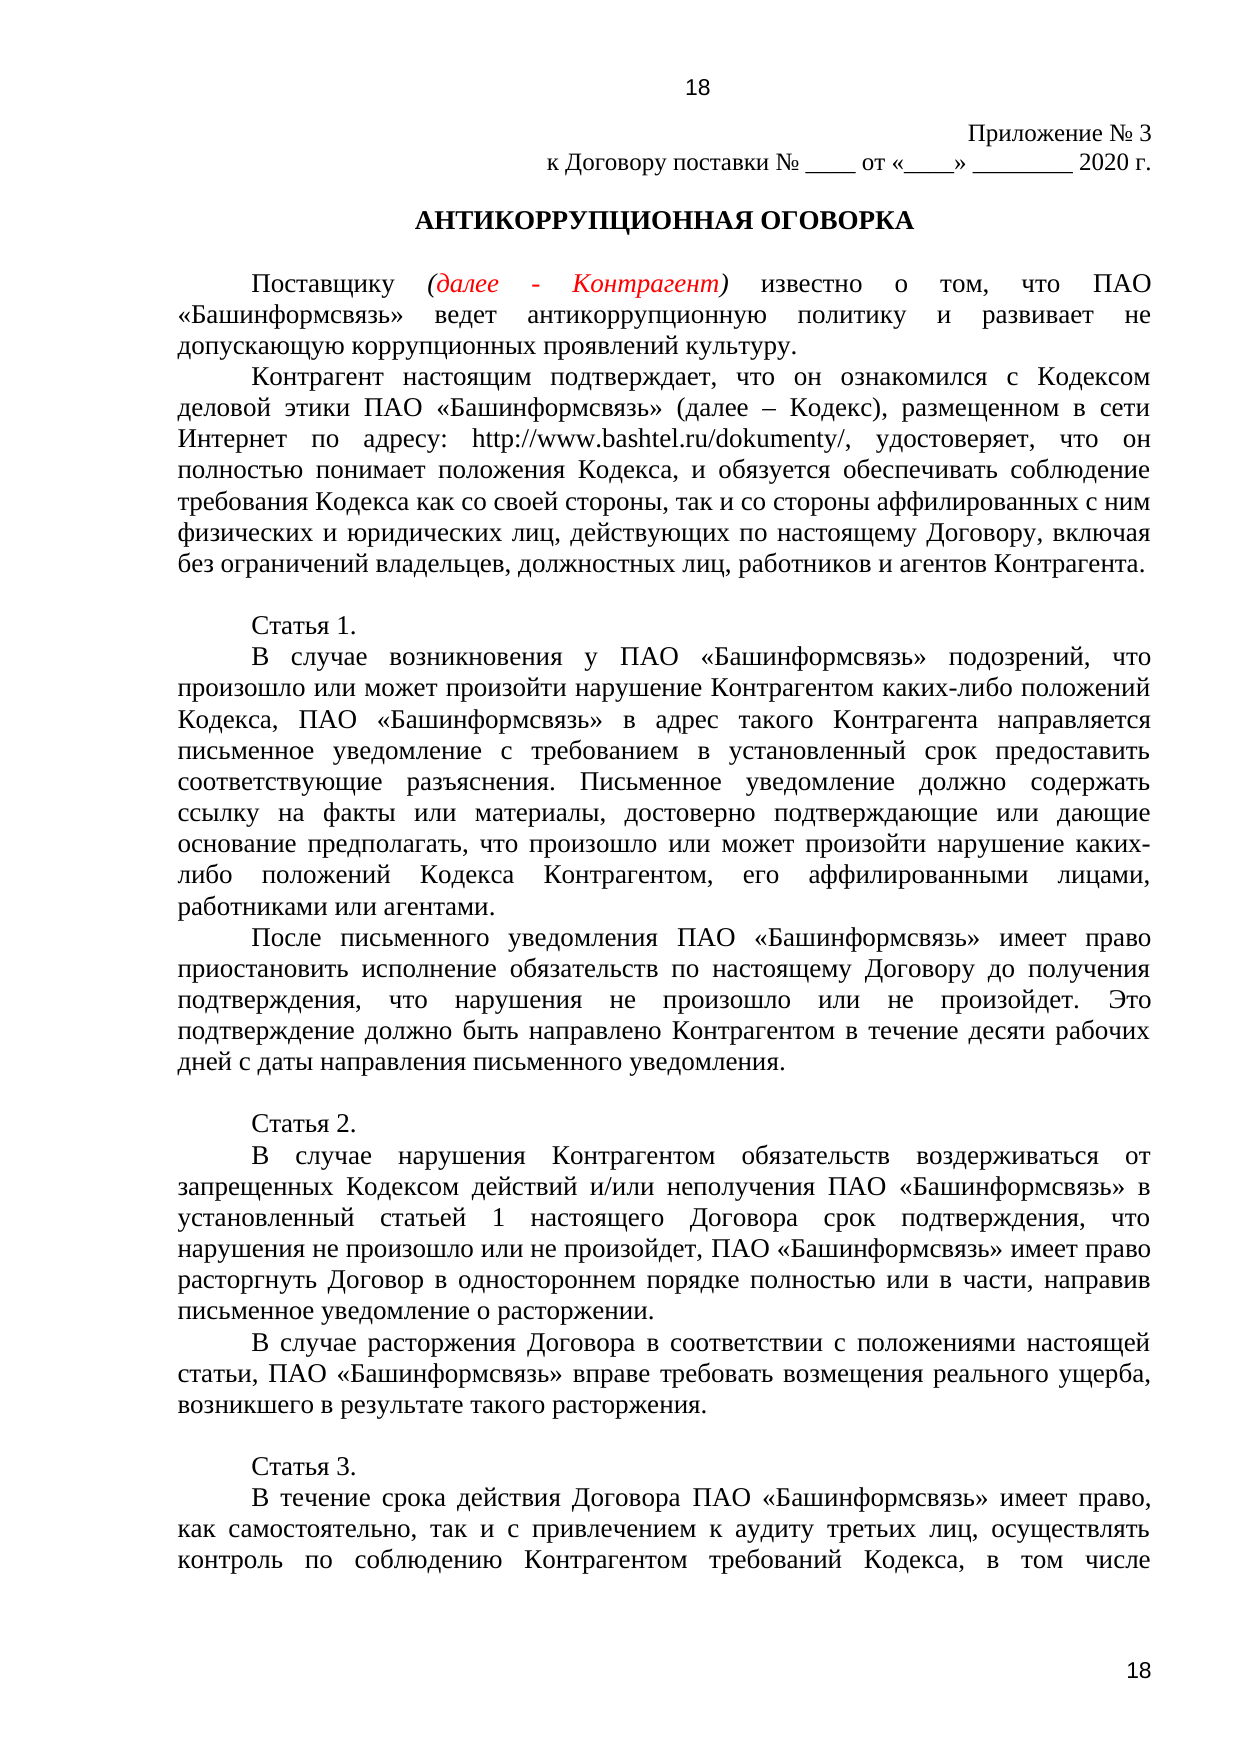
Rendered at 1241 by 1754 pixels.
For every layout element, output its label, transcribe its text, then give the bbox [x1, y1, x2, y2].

text Поставщику (далее - Контрагент) известно о том, что ПАО «Башинформсвязь» ведет антикоррупционную политику и развивает не допускающую коррупционных проявлений культуру. [177, 267, 1152, 360]
text Контрагент настоящим подтверждает, что он ознакомился с Кодексом деловой этики ПАО «Башинформсвязь» (далее – Кодекс), размещенном в сети Интернет по адресу: http://www.bashtel.ru/dokumenty/, удостоверяет, что он полностью понимает положения Кодекса, и обязуется обеспечивать соблюдение требования Кодекса как со своей стороны, так и со стороны аффилированных с ним физических и юридических лиц, действующих по настоящему Договору, включая без ограничений владельцев, должностных лиц, работников и агентов Контрагента. [177, 360, 1152, 578]
text В случае расторжения Договора в соответствии с положениями настоящей статьи, ПАО «Башинформсвязь» вправе требовать возмещения реального ущерба, возникшего в результате такого расторжения. [177, 1326, 1152, 1419]
text к Договору поставки № ____ от «____» ________ 2020 г. [177, 147, 1152, 176]
text Статья 2. [177, 1108, 1152, 1139]
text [177, 1481, 1152, 1575]
text Статья 1. [177, 609, 1152, 640]
text В случае нарушения Контрагентом обязательств воздерживаться от запрещенных Кодексом действий и/или неполучения ПАО «Башинформсвязь» в установленный статьей 1 настоящего Договора срок подтверждения, что нарушения не произошло или не произойдет, ПАО «Башинформсвязь» имеет право расторгнуть Договор в одностороннем порядке полностью или в части, направив письменное уведомление о расторжении. [177, 1139, 1152, 1326]
text После письменного уведомления ПАО «Башинформсвязь» имеет право приостановить исполнение обязательств по настоящему Договору до получения подтверждения, что нарушения не произошло или не произойдет. Это подтверждение должно быть направлено Контрагентом в течение десяти рабочих дней с даты направления письменного уведомления. [177, 921, 1152, 1076]
text Приложение № 3 [177, 118, 1152, 147]
text Статья 3. [177, 1450, 1152, 1481]
text В случае возникновения у ПАО «Башинформсвязь» подозрений, что произошло или может произойти нарушение Контрагентом каких-либо положений Кодекса, ПАО «Башинформсвязь» в адрес такого Контрагента направляется письменное уведомление с требованием в установленный срок предоставить соответствующие разъяснения. Письменное уведомление должно содержать ссылку на факты или материалы, достоверно подтверждающие или дающие основание предполагать, что произошло или может произойти нарушение каких-либо положений Кодекса Контрагентом, его аффилированными лицами, работниками или агентами. [177, 640, 1152, 921]
text АНТИКОРРУПЦИОННАЯ ОГОВОРКА [177, 204, 1152, 236]
